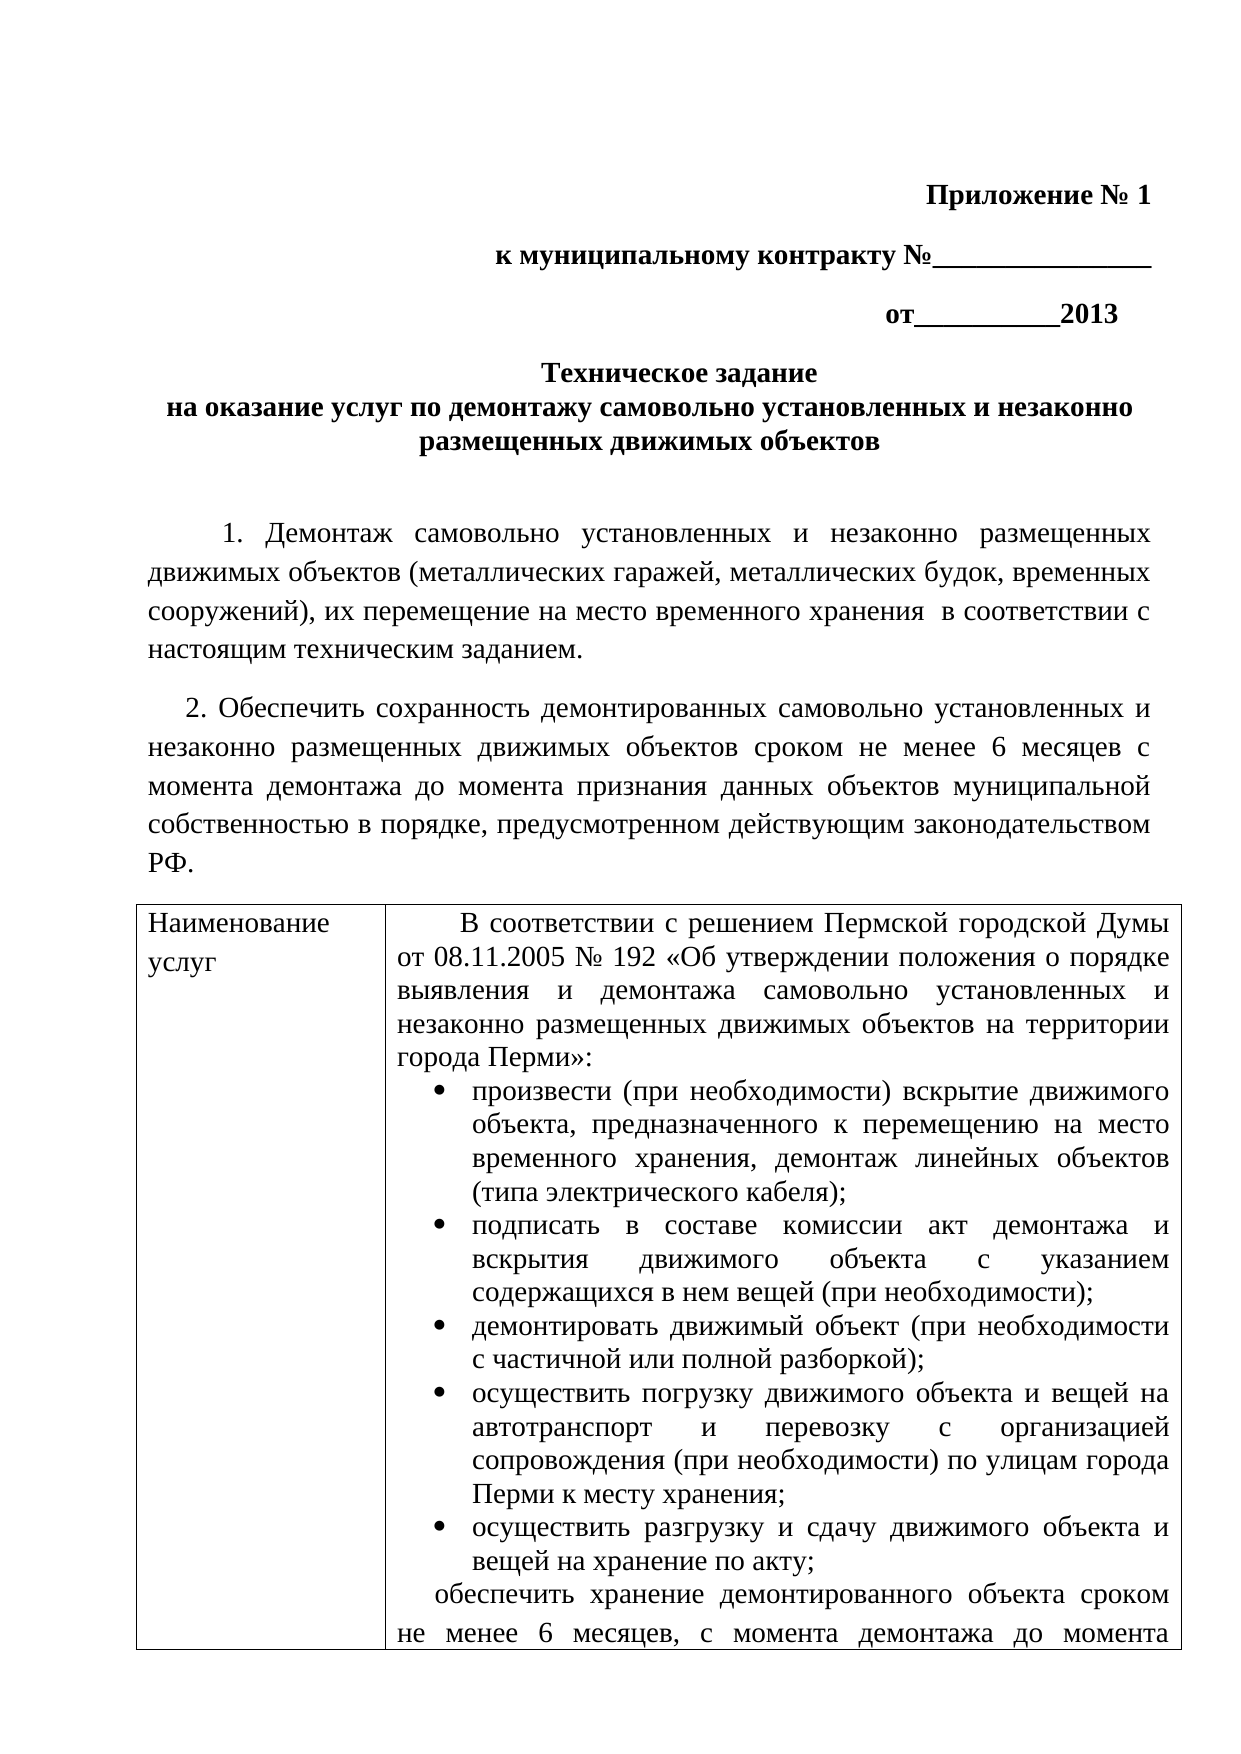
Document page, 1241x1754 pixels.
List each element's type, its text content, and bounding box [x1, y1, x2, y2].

text к муниципальному контракту №_______________ [148, 237, 1152, 270]
text на оказание услуг по демонтажу самовольно установленных и незаконно размещенных движимых объектов [148, 389, 1152, 456]
text Техническое задание [148, 356, 1152, 389]
text от__________2013 [885, 296, 1152, 330]
text 1. Демонтаж самовольно установленных и незаконно размещенных движимых объектов (металлических гаражей, металлических будок, временных сооружений), их перемещение на место временного хранения в соответствии с настоящим техническим заданием. [148, 516, 1152, 665]
text 2. Обеспечить сохранность демонтированных самовольно установленных и незаконно размещенных движимых объектов сроком не менее 6 месяцев с момента демонтажа до момента признания данных объектов муниципальной собственностью в порядке, предусмотренном действующим законодательством РФ. [148, 691, 1152, 878]
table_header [386, 905, 1181, 1649]
table_header Наименование услуг [137, 905, 385, 1649]
text Приложение № 1 [148, 177, 1152, 211]
